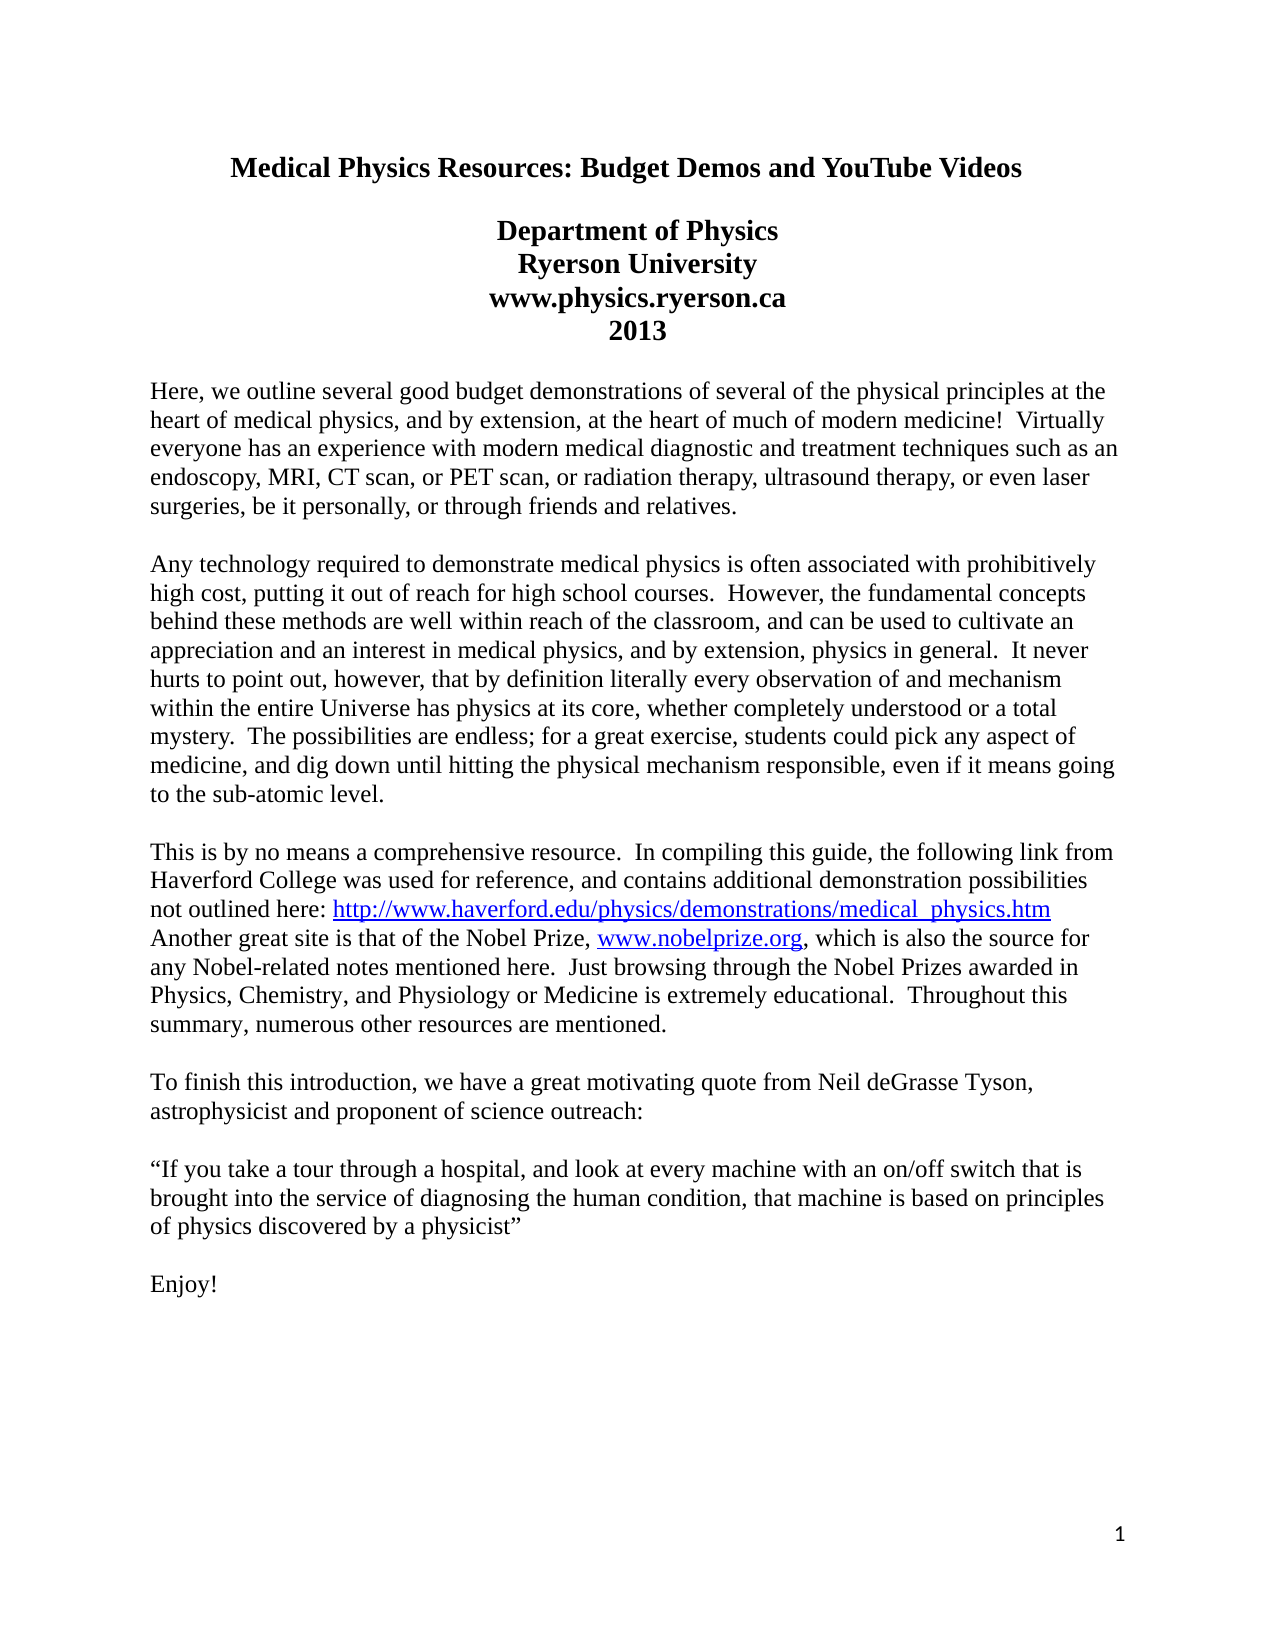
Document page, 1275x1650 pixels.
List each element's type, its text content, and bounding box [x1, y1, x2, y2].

text Enjoy! [150, 1269, 1125, 1298]
subtitle Here, we outline several good budget demonstrations of several of the physical principles at the heart of medical physics, and by extension, at the heart of much of modern medicine! Virtually everyone has an experience with modern medical diagnostic and treatment techniques such as an endoscopy, MRI, CT scan, or PET scan, or radiation therapy, ultrasound therapy, or even laser surgeries, be it personally, or through friends and relatives. [150, 376, 1125, 520]
text This is by no means a comprehensive resource. In compiling this guide, the following link from Haverford College was used for reference, and contains additional demonstration possibilities not outlined here: http://www.haverford.edu/physics/demonstrations/medical_physics.htm Another great site is that of the Nobel Prize, www.nobelprize.org, which is also the source for any Nobel-related notes mentioned here. Just browsing through the Nobel Prizes awarded in Physics, Chemistry, and Physiology or Medicine is extremely educational. Throughout this summary, numerous other resources are mentioned. [150, 837, 1125, 1038]
subtitle Ryerson University [150, 246, 1125, 280]
text “If you take a tour through a hospital, and look at every machine with an on/off switch that is brought into the service of diagnosing the human condition, that machine is based on principles of physics discovered by a physicist” [150, 1154, 1125, 1240]
subtitle Department of Physics [150, 213, 1125, 246]
subtitle 2013 [150, 313, 1125, 347]
subtitle Any technology required to demonstrate medical physics is often associated with prohibitively high cost, putting it out of reach for high school courses. However, the fundamental concepts behind these methods are well within reach of the classroom, and can be used to cultivate an appreciation and an interest in medical physics, and by extension, physics in general. It never hurts to point out, however, that by definition literally every observation of and mechanism within the entire Universe has physics at its core, whether completely understood or a total mystery. The possibilities are endless; for a great exercise, students could pick any aspect of medicine, and dig down until hitting the physical mechanism responsible, even if it means going to the sub-atomic level. [150, 549, 1125, 808]
text To finish this introduction, we have a great motivating quote from Neil deGrasse Tyson, astrophysicist and proponent of science outreach: [150, 1067, 1125, 1125]
subtitle www.physics.ryerson.ca [150, 280, 1125, 313]
subtitle Medical Physics Resources: Budget Demos and YouTube Videos [150, 150, 1125, 183]
